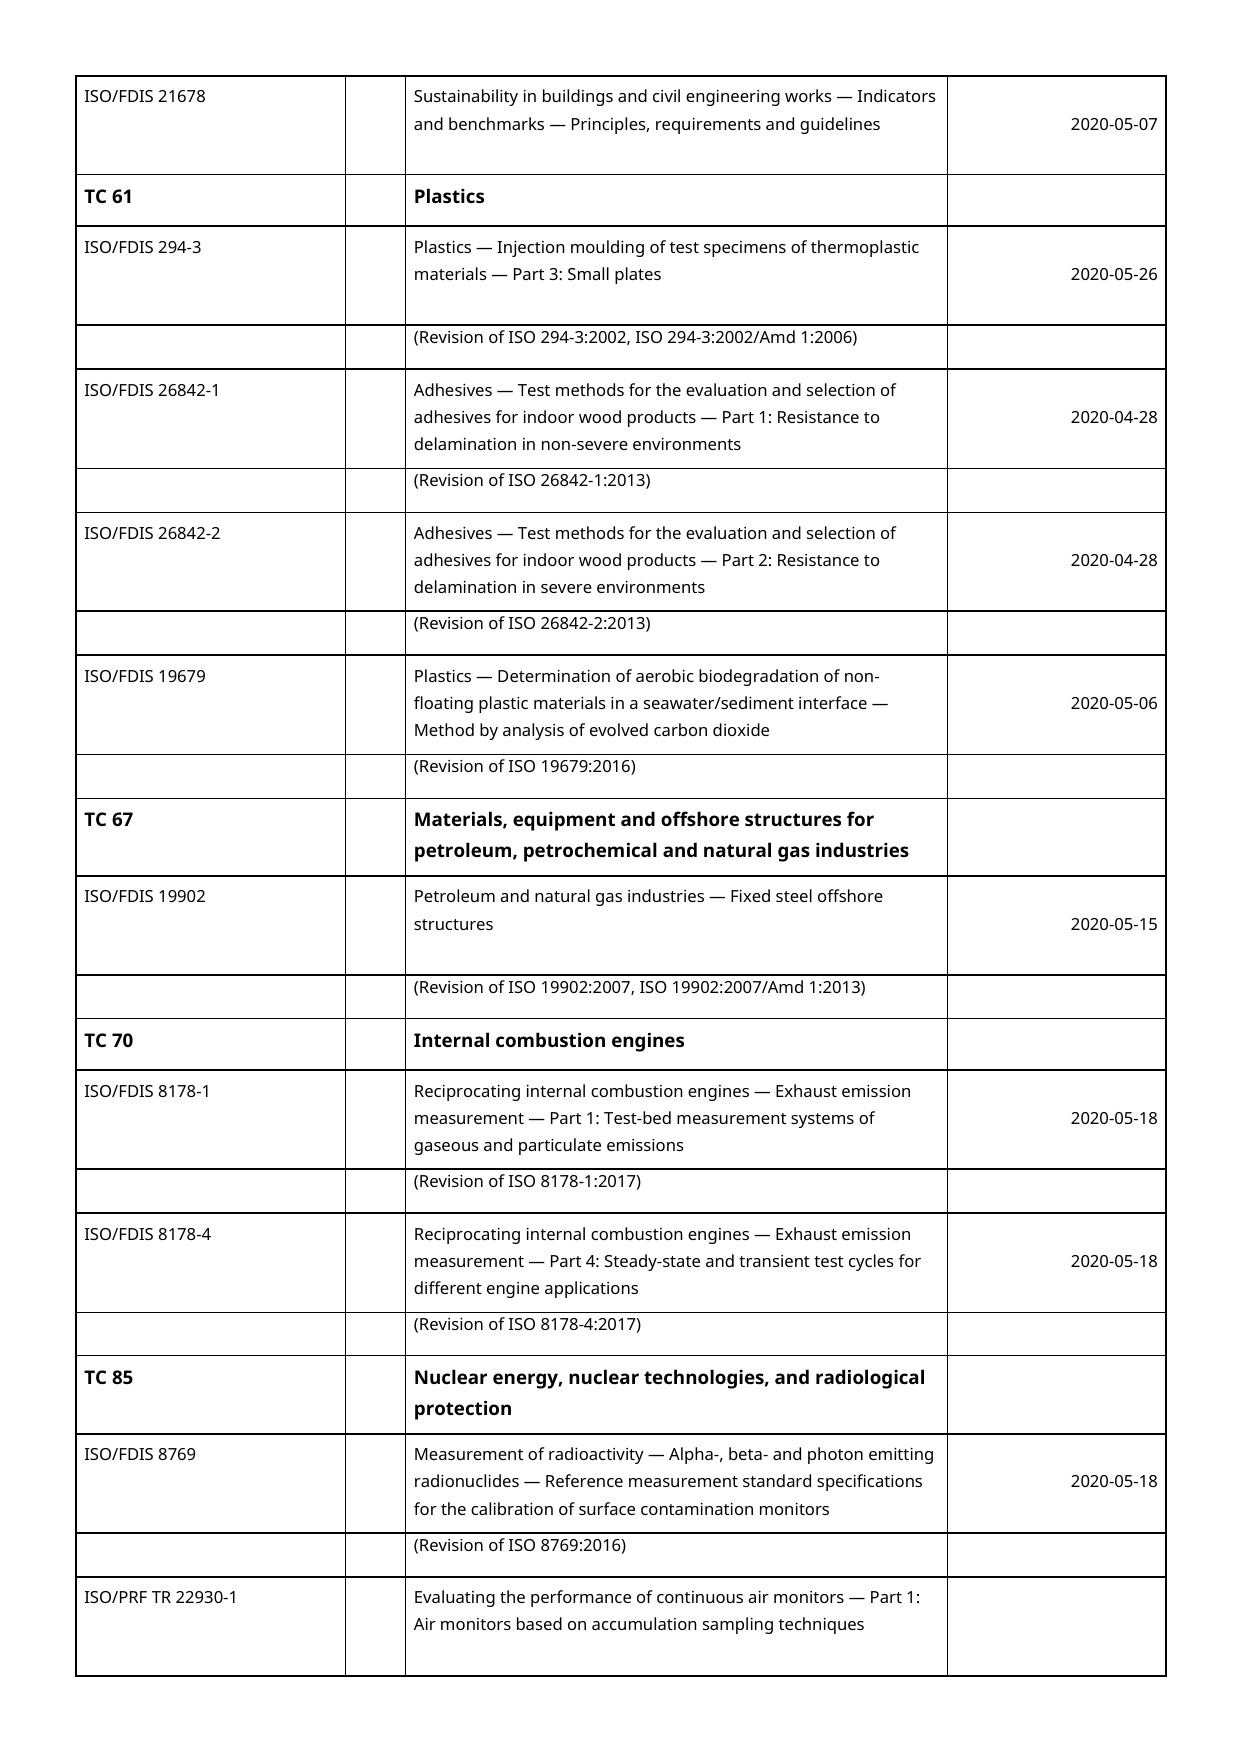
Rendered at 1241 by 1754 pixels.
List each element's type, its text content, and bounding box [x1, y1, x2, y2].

table_cell [346, 370, 405, 467]
table_cell [77, 469, 345, 511]
table_cell 2020-05-18 [948, 1071, 1165, 1168]
table_cell Internal combustion engines [406, 1019, 947, 1069]
table_cell Plastics — Determination of aerobic biodegradation of non-floating plastic materials in a seawater/sediment interface — Method by analysis of evolved carbon dioxide [406, 656, 947, 753]
table_cell Nuclear energy, nuclear technologies, and radiological protection [406, 1356, 947, 1433]
table_cell Adhesives — Test methods for the evaluation and selection of adhesives for indoor wood products — Part 2: Resistance to delamination in severe environments [406, 513, 947, 610]
table_cell [346, 976, 405, 1018]
table_cell [346, 1170, 405, 1212]
table_cell ISO/PRF TR 22930-1 [77, 1578, 345, 1675]
table_cell [346, 77, 405, 174]
table_cell (Revision of ISO 294-3:2002, ISO 294-3:2002/Amd 1:2006) [406, 326, 947, 368]
table_cell [346, 877, 405, 974]
table_cell [346, 1214, 405, 1311]
table_cell Evaluating the performance of continuous air monitors — Part 1: Air monitors based on accumulation sampling techniques [406, 1578, 947, 1675]
table_cell ISO/FDIS 8178-4 [77, 1214, 345, 1311]
table_cell TC 61 [77, 175, 345, 225]
table_cell [948, 976, 1165, 1018]
table_cell TC 70 [77, 1019, 345, 1069]
table_cell 2020-05-15 [948, 877, 1165, 974]
table_cell [346, 799, 405, 875]
table_cell [948, 1578, 1165, 1675]
table_cell [948, 1313, 1165, 1355]
table_cell 2020-05-07 [948, 77, 1165, 174]
table_cell (Revision of ISO 26842-2:2013) [406, 612, 947, 654]
table_cell [346, 227, 405, 324]
table_cell [77, 1534, 345, 1576]
table_cell [346, 656, 405, 753]
table_cell Adhesives — Test methods for the evaluation and selection of adhesives for indoor wood products — Part 1: Resistance to delamination in non-severe environments [406, 370, 947, 467]
table_cell [77, 976, 345, 1018]
table_cell [346, 612, 405, 654]
table_cell Petroleum and natural gas industries — Fixed steel offshore structures [406, 877, 947, 974]
table_cell [948, 1356, 1165, 1433]
table_cell ISO/FDIS 19902 [77, 877, 345, 974]
table_cell [948, 326, 1165, 368]
table_cell [346, 469, 405, 511]
table_cell 2020-05-06 [948, 656, 1165, 753]
table_cell Reciprocating internal combustion engines — Exhaust emission measurement — Part 1: Test-bed measurement systems of gaseous and particulate emissions [406, 1071, 947, 1168]
table_cell TC 85 [77, 1356, 345, 1433]
table_cell [77, 755, 345, 797]
table_cell [346, 755, 405, 797]
table_cell Plastics [406, 175, 947, 225]
table_cell Sustainability in buildings and civil engineering works — Indicators and benchmarks — Principles, requirements and guidelines [406, 77, 947, 174]
table_cell 2020-05-18 [948, 1214, 1165, 1311]
table_cell (Revision of ISO 8769:2016) [406, 1534, 947, 1576]
table_cell [948, 799, 1165, 875]
table_cell [346, 326, 405, 368]
table_cell Materials, equipment and offshore structures for petroleum, petrochemical and natural gas industries [406, 799, 947, 875]
table_cell Plastics — Injection moulding of test specimens of thermoplastic materials — Part 3: Small plates [406, 227, 947, 324]
table_cell [346, 175, 405, 225]
table_cell ISO/FDIS 19679 [77, 656, 345, 753]
table_cell (Revision of ISO 8178-1:2017) [406, 1170, 947, 1212]
table_cell Reciprocating internal combustion engines — Exhaust emission measurement — Part 4: Steady-state and transient test cycles for different engine applications [406, 1214, 947, 1311]
table_cell [948, 175, 1165, 225]
table_cell 2020-04-28 [948, 370, 1165, 467]
table_cell [948, 612, 1165, 654]
table_cell [948, 1534, 1165, 1576]
table_cell [346, 1313, 405, 1355]
table_cell [948, 755, 1165, 797]
table_cell [346, 513, 405, 610]
table_cell ISO/FDIS 8769 [77, 1435, 345, 1532]
table_cell [77, 1170, 345, 1212]
table_cell ISO/FDIS 26842-2 [77, 513, 345, 610]
table_cell [346, 1356, 405, 1433]
table_cell TC 67 [77, 799, 345, 875]
table_cell (Revision of ISO 8178-4:2017) [406, 1313, 947, 1355]
table_cell [77, 326, 345, 368]
table_cell [77, 612, 345, 654]
table_cell 2020-05-18 [948, 1435, 1165, 1532]
table_cell [77, 1313, 345, 1355]
table_cell [948, 469, 1165, 511]
table_cell [346, 1071, 405, 1168]
table_cell [346, 1435, 405, 1532]
table_cell (Revision of ISO 26842-1:2013) [406, 469, 947, 511]
table_cell 2020-05-26 [948, 227, 1165, 324]
table_cell [948, 1019, 1165, 1069]
table_cell ISO/FDIS 294-3 [77, 227, 345, 324]
table_cell [346, 1534, 405, 1576]
table_cell [346, 1578, 405, 1675]
table_cell (Revision of ISO 19902:2007, ISO 19902:2007/Amd 1:2013) [406, 976, 947, 1018]
table_cell [346, 1019, 405, 1069]
table_cell 2020-04-28 [948, 513, 1165, 610]
table_cell ISO/FDIS 8178-1 [77, 1071, 345, 1168]
table_cell (Revision of ISO 19679:2016) [406, 755, 947, 797]
table_cell [948, 1170, 1165, 1212]
table_cell ISO/FDIS 21678 [77, 77, 345, 174]
table_cell Measurement of radioactivity — Alpha-, beta- and photon emitting radionuclides — Reference measurement standard specifications for the calibration of surface contamination monitors [406, 1435, 947, 1532]
table_cell ISO/FDIS 26842-1 [77, 370, 345, 467]
